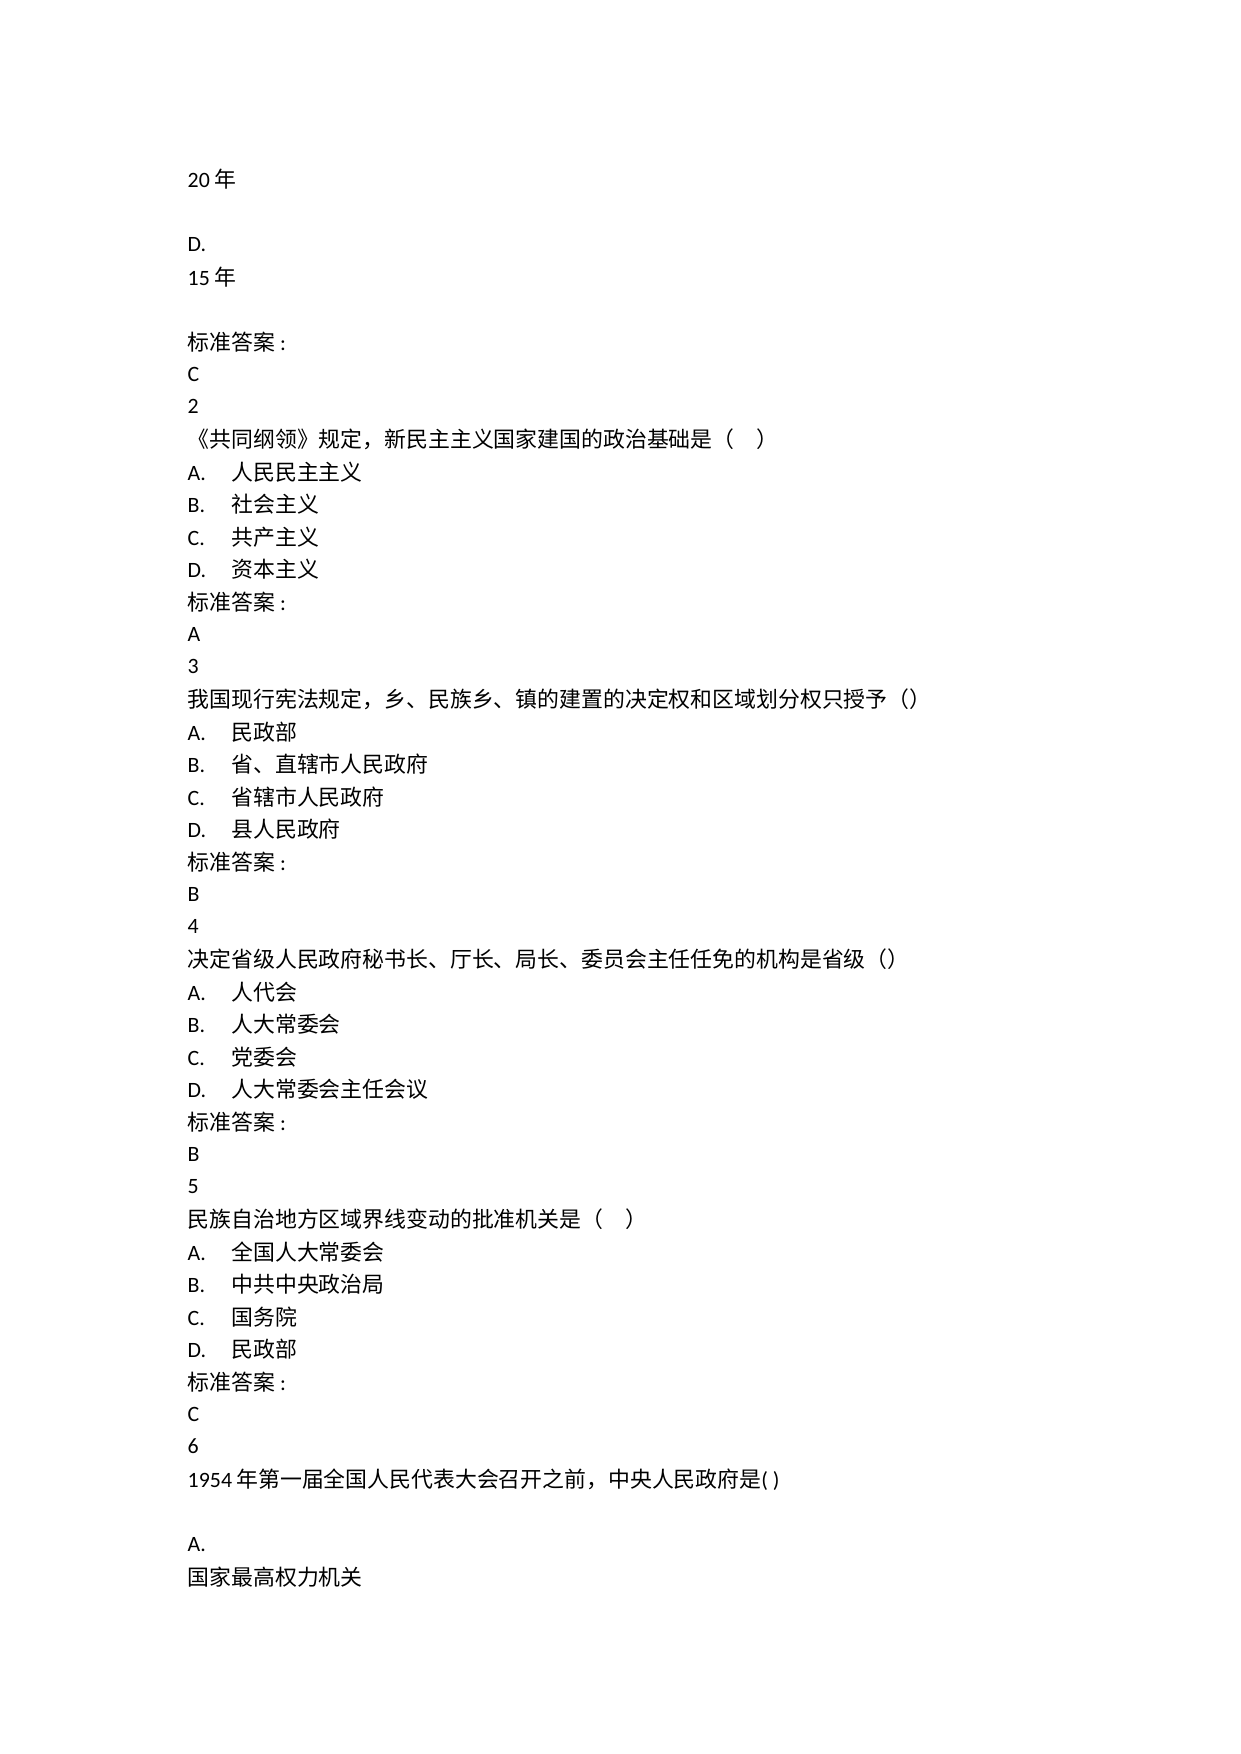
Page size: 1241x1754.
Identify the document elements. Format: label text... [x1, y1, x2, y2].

text B. 人大常委会 [187, 1007, 1053, 1039]
text 我国现行宪法规定，乡、民族乡、镇的建置的决定权和区域划分权只授予（） [187, 682, 1053, 714]
text 民族自治地方区域界线变动的批准机关是（ ） [187, 1202, 1053, 1234]
text 3 [187, 649, 1053, 682]
text 4 [187, 909, 1053, 942]
text C [187, 357, 1053, 389]
text A. 人代会 [187, 974, 1053, 1007]
text A. [187, 1527, 1053, 1559]
text 6 [187, 1429, 1053, 1462]
text 决定省级人民政府秘书长、厅长、局长、委员会主任任免的机构是省级（） [187, 942, 1053, 974]
text B [187, 1137, 1053, 1169]
text 5 [187, 1169, 1053, 1202]
text D. 资本主义 [187, 552, 1053, 584]
text D. 县人民政府 [187, 812, 1053, 844]
text 标准答案 : [187, 584, 1053, 617]
text D. 人大常委会主任会议 [187, 1072, 1053, 1104]
text C. 共产主义 [187, 519, 1053, 552]
text 标准答案 : [187, 324, 1053, 357]
text B. 中共中央政治局 [187, 1267, 1053, 1299]
text 《共同纲领》规定，新民主主义国家建国的政治基础是（ ） [187, 422, 1053, 454]
text A. 全国人大常委会 [187, 1234, 1053, 1267]
text A. 民政部 [187, 714, 1053, 747]
text A [187, 617, 1053, 649]
text 20年 [187, 162, 1053, 194]
text C [187, 1397, 1053, 1429]
text 1954年第一届全国人民代表大会召开之前，中央人民政府是( ) [187, 1462, 1053, 1494]
text 标准答案 : [187, 1364, 1053, 1397]
text C. 省辖市人民政府 [187, 779, 1053, 812]
text 15年 [187, 259, 1053, 292]
text 标准答案 : [187, 844, 1053, 877]
text B. 社会主义 [187, 487, 1053, 519]
text 2 [187, 389, 1053, 422]
text D. [187, 227, 1053, 259]
text C. 党委会 [187, 1039, 1053, 1072]
text D. 民政部 [187, 1332, 1053, 1364]
text B. 省、直辖市人民政府 [187, 747, 1053, 779]
text A. 人民民主主义 [187, 454, 1053, 487]
text B [187, 877, 1053, 909]
text 国家最高权力机关 [187, 1559, 1053, 1592]
text 标准答案 : [187, 1104, 1053, 1137]
text C. 国务院 [187, 1299, 1053, 1332]
